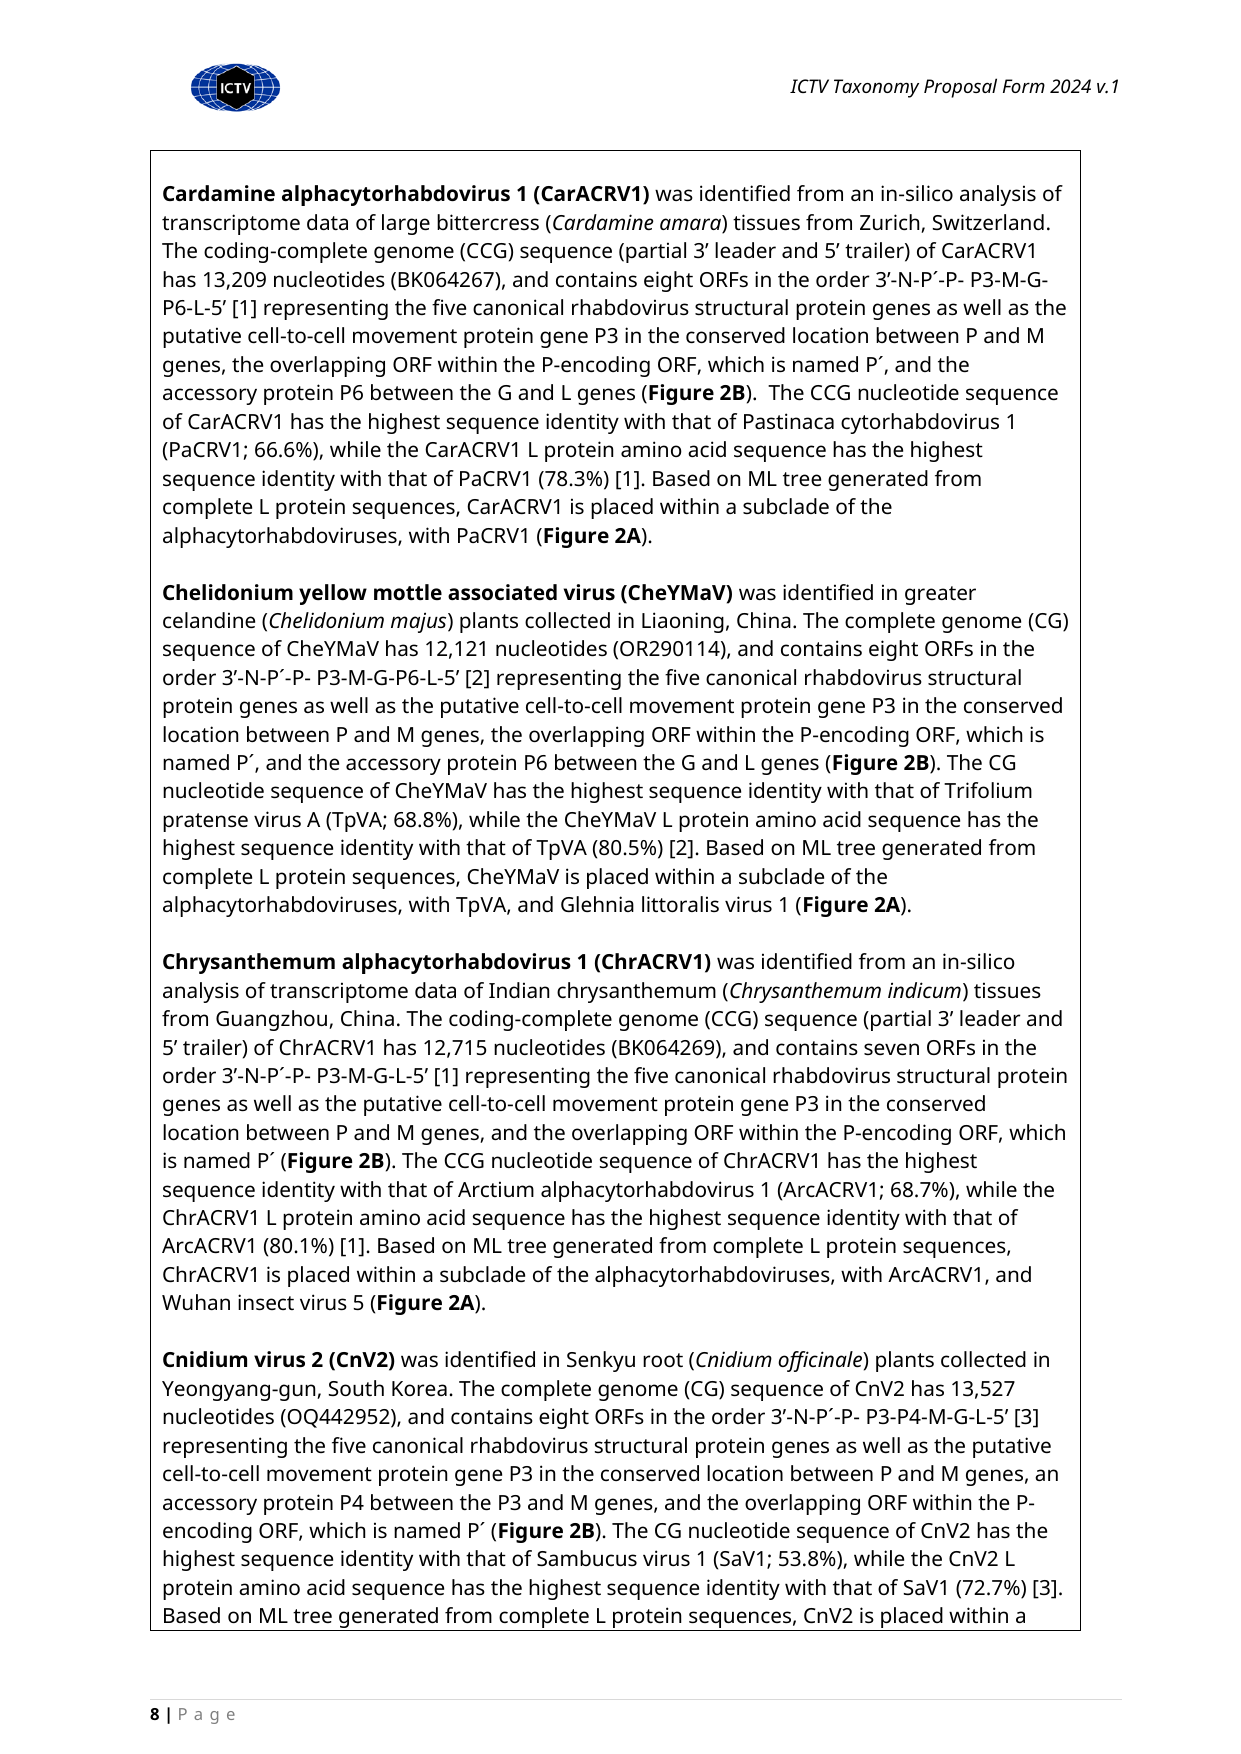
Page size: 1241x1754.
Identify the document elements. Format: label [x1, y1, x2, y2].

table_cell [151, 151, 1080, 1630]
picture [190, 56, 282, 113]
